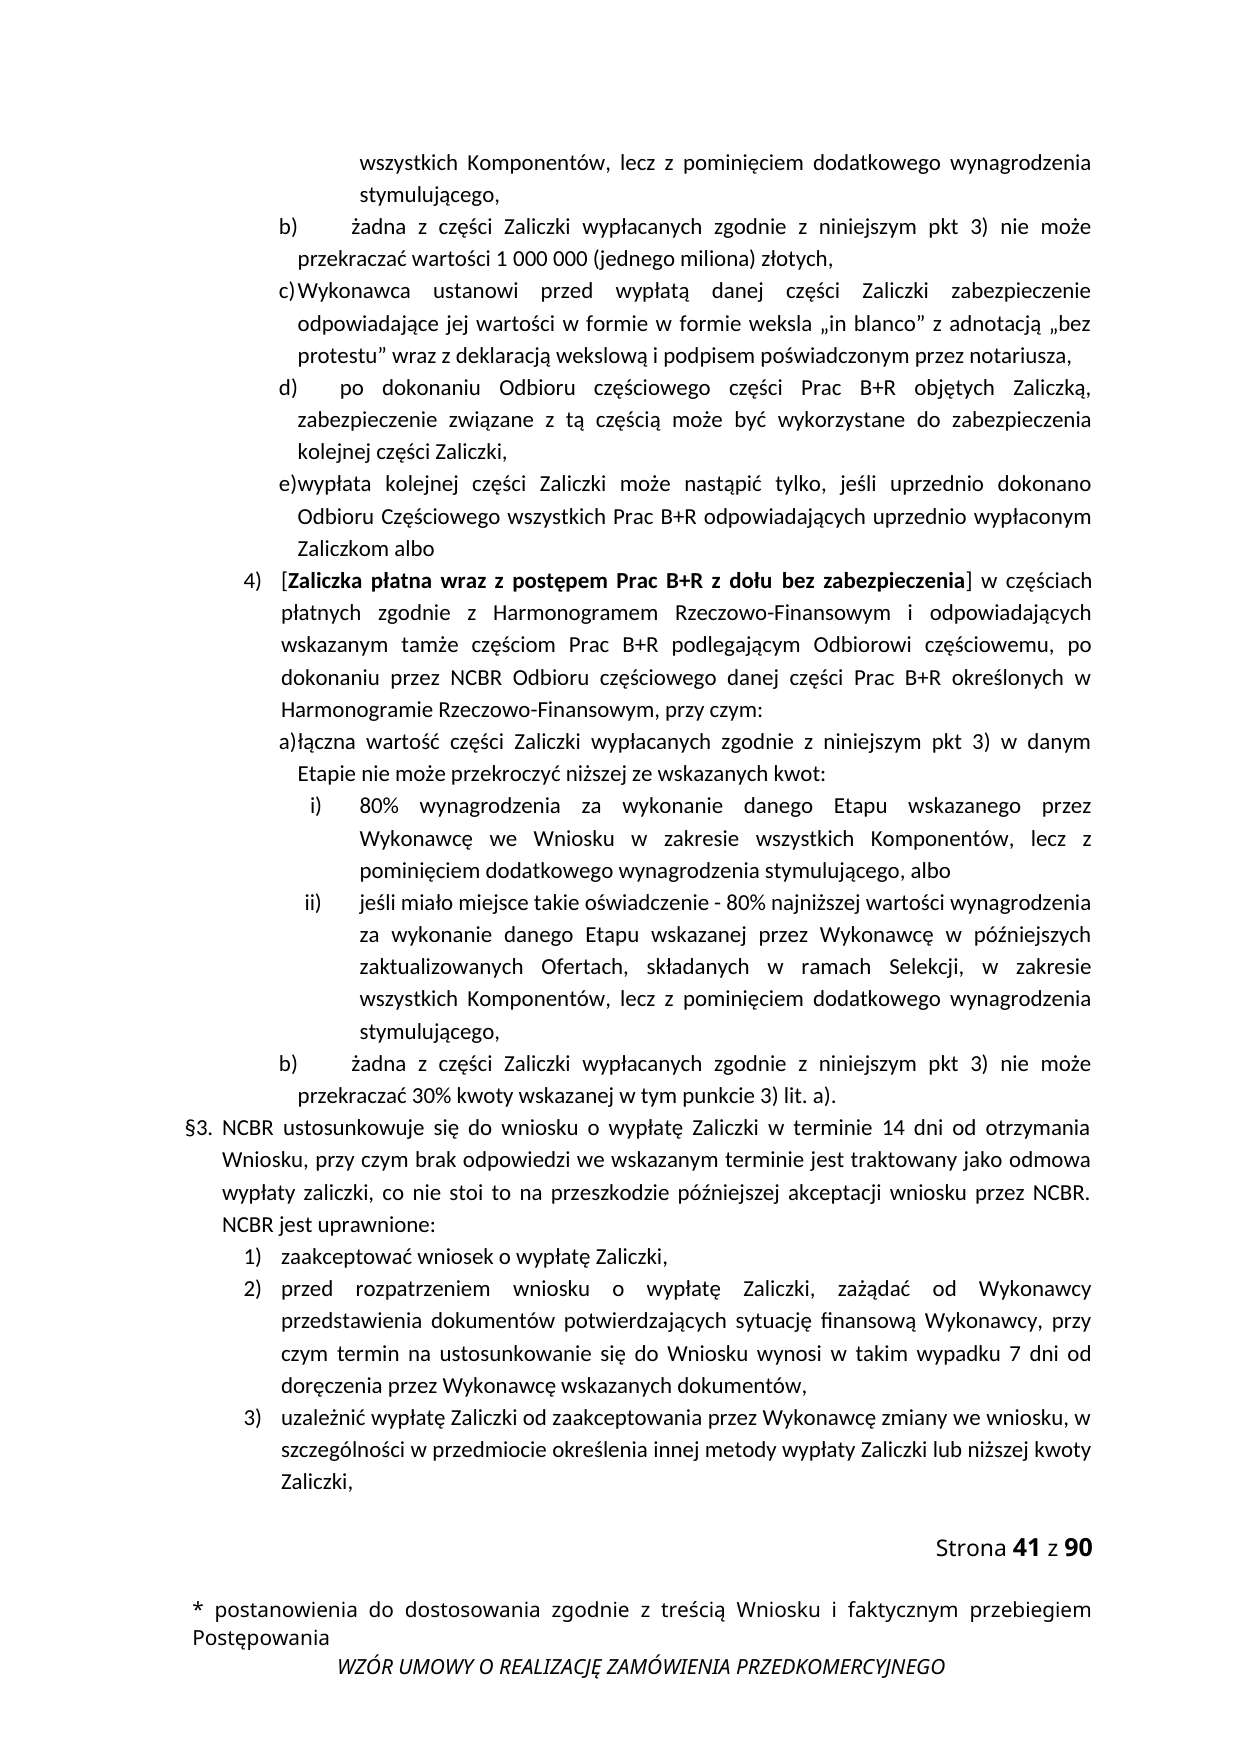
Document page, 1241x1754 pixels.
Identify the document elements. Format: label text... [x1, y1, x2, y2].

list wypłata kolejnej części Zaliczki może nastąpić tylko, jeśli uprzednio dokonano Odbioru Częściowego wszystkich Prac B+R odpowiadających uprzednio wypłaconym Zaliczkom albo [279, 469, 1093, 562]
list zaakceptować wniosek o wypłatę Zaliczki, [243, 1242, 1093, 1270]
list żadna z części Zaliczki wypłacanych zgodnie z niniejszym pkt 3) nie może przekraczać 30% kwoty wskazanej w tym punkcie 3) lit. a). [279, 1049, 1093, 1109]
list żadna z części Zaliczki wypłacanych zgodnie z niniejszym pkt 3) nie może przekraczać wartości 1 000 000 (jednego miliona) złotych, [279, 212, 1093, 272]
list Wykonawca ustanowi przed wypłatą danej części Zaliczki zabezpieczenie odpowiadające jej wartości w formie w formie weksla „in blanco” z adnotacją „bez protestu” wraz z deklaracją wekslową i podpisem poświadczonym przez notariusza, [279, 276, 1093, 369]
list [322, 148, 1093, 208]
list 80% wynagrodzenia za wykonanie danego Etapu wskazanego przez Wykonawcę we Wniosku w zakresie wszystkich Komponentów, lecz z pominięciem dodatkowego wynagrodzenia stymulującego, albo [322, 791, 1093, 884]
list [Zaliczka płatna wraz z postępem Prac B+R z dołu bez zabezpieczenia] w częściach płatnych zgodnie z Harmonogramem Rzeczowo-Finansowym i odpowiadających wskazanym tamże częściom Prac B+R podlegającym Odbiorowi częściowemu, po dokonaniu przez NCBR Odbioru częściowego danej części Prac B+R określonych w Harmonogramie Rzeczowo-Finansowym, przy czym: [243, 566, 1093, 723]
list łączna wartość części Zaliczki wypłacanych zgodnie z niniejszym pkt 3) w danym Etapie nie może przekroczyć niższej ze wskazanych kwot: [279, 727, 1093, 787]
list po dokonaniu Odbioru częściowego części Prac B+R objętych Zaliczką, zabezpieczenie związane z tą częścią może być wykorzystane do zabezpieczenia kolejnej części Zaliczki, [279, 373, 1093, 465]
list NCBR ustosunkowuje się do wniosku o wypłatę Zaliczki w terminie 14 dni od otrzymania Wniosku, przy czym brak odpowiedzi we wskazanym terminie jest traktowany jako odmowa wypłaty zaliczki, co nie stoi to na przeszkodzie późniejszej akceptacji wniosku przez NCBR. NCBR jest uprawnione: [184, 1113, 1093, 1238]
list przed rozpatrzeniem wniosku o wypłatę Zaliczki, zażądać od Wykonawcy przedstawienia dokumentów potwierdzających sytuację finansową Wykonawcy, przy czym termin na ustosunkowanie się do Wniosku wynosi w takim wypadku 7 dni od doręczenia przez Wykonawcę wskazanych dokumentów, [243, 1274, 1093, 1399]
list uzależnić wypłatę Zaliczki od zaakceptowania przez Wykonawcę zmiany we wniosku, w szczególności w przedmiocie określenia innej metody wypłaty Zaliczki lub niższej kwoty Zaliczki, [243, 1403, 1093, 1495]
